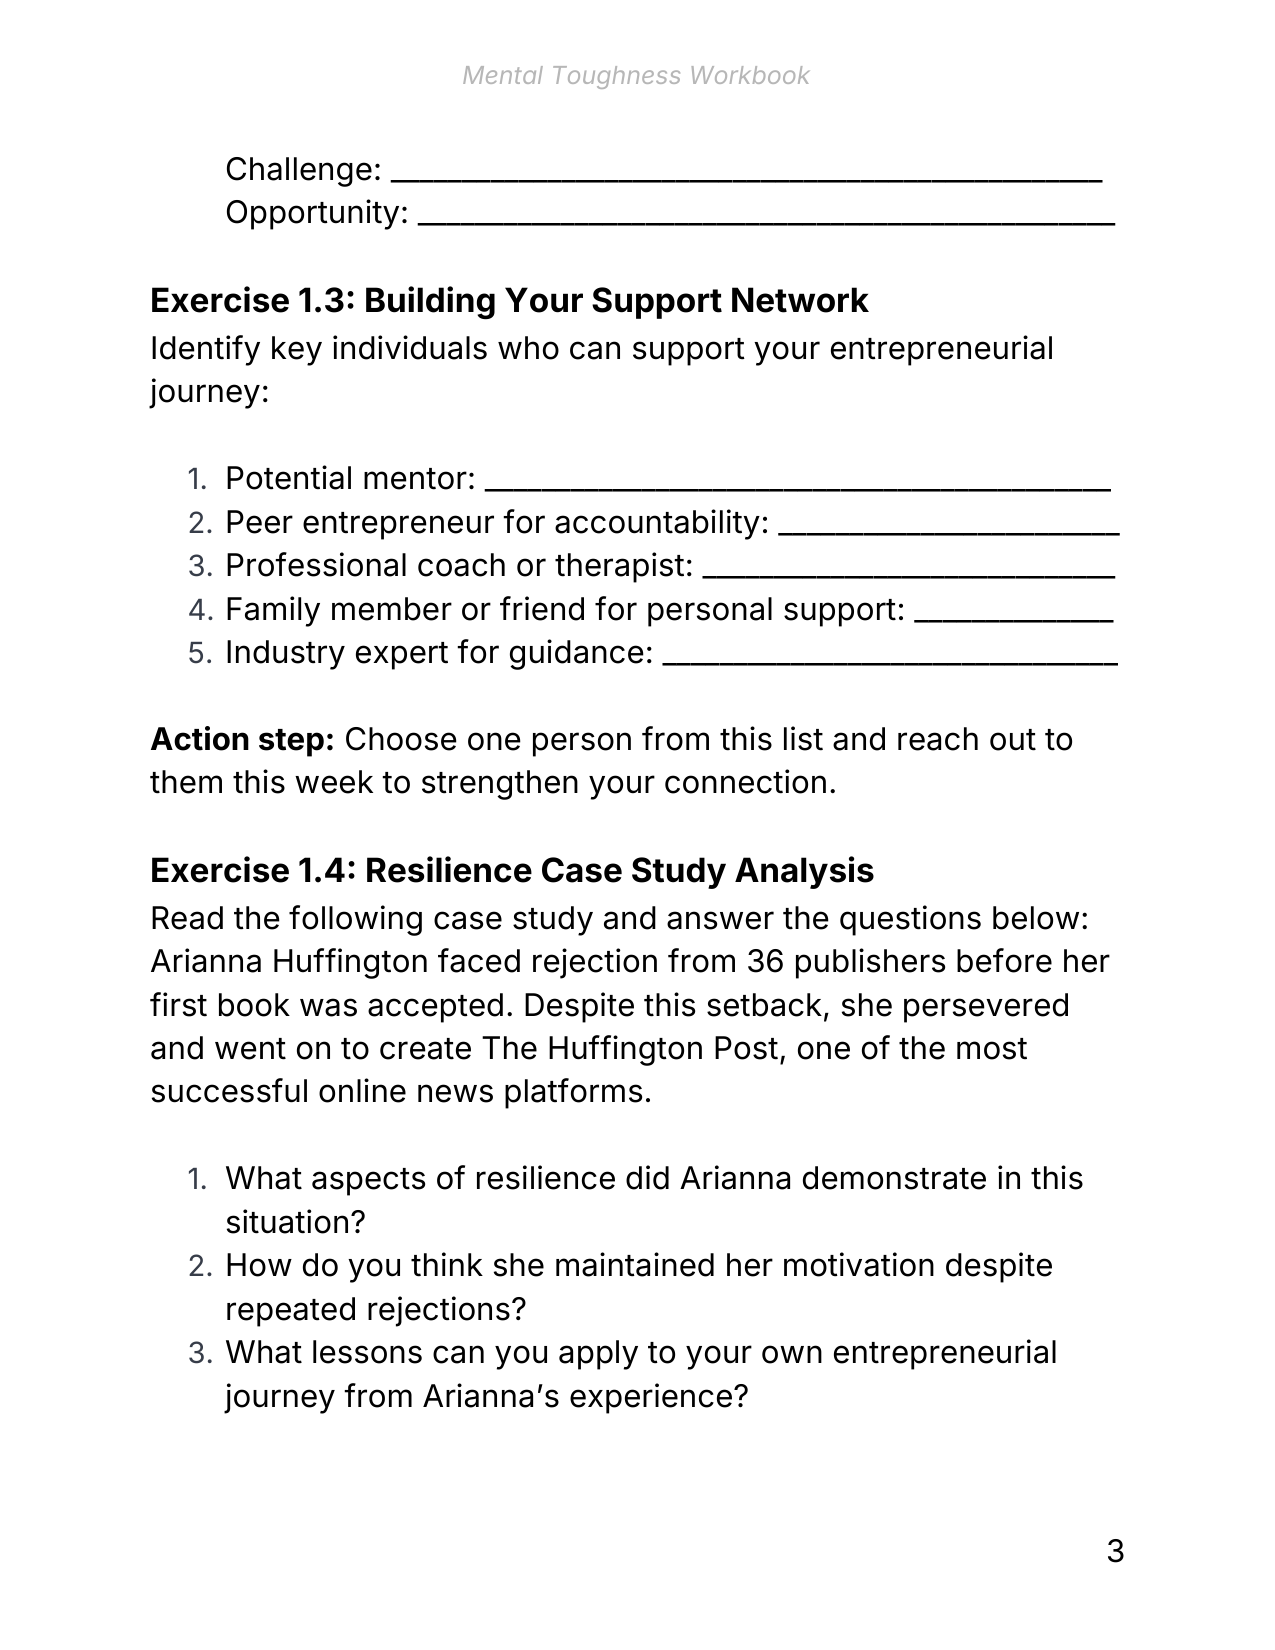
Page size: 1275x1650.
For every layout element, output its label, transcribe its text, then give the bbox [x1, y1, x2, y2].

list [187, 150, 1125, 231]
subtitle Exercise 1.3: Building Your Support Network [150, 280, 1125, 321]
list How do you think she maintained her motivation despite repeated rejections? [187, 1246, 1125, 1328]
text Identify key individuals who can support your entrepreneurial journey: [150, 329, 1125, 410]
list Family member or friend for personal support: ______________ [187, 589, 1125, 627]
text Arianna Huffington faced rejection from 36 publishers before her first book was accepted. Despite this setback, she persevered and went on to create The Huffington Post, one of the most successful online news platforms. [150, 942, 1125, 1110]
text Action step: Choose one person from this list and reach out to them this week to strengthen your connection. [150, 720, 1125, 801]
text Read the following case study and answer the questions below: [150, 899, 1125, 937]
subtitle Exercise 1.4: Resilience Case Study Analysis [150, 850, 1125, 891]
list What aspects of resilience did Arianna demonstrate in this situation? [187, 1159, 1125, 1241]
list What lessons can you apply to your own entrepreneurial journey from Arianna’s experience? [187, 1333, 1125, 1414]
list Peer entrepreneur for accountability: ________________________ [187, 503, 1125, 541]
list Industry expert for guidance: ________________________________ [187, 633, 1125, 671]
list Professional coach or therapist: _____________________________ [187, 546, 1125, 584]
list Potential mentor: ____________________________________________ [187, 459, 1125, 497]
